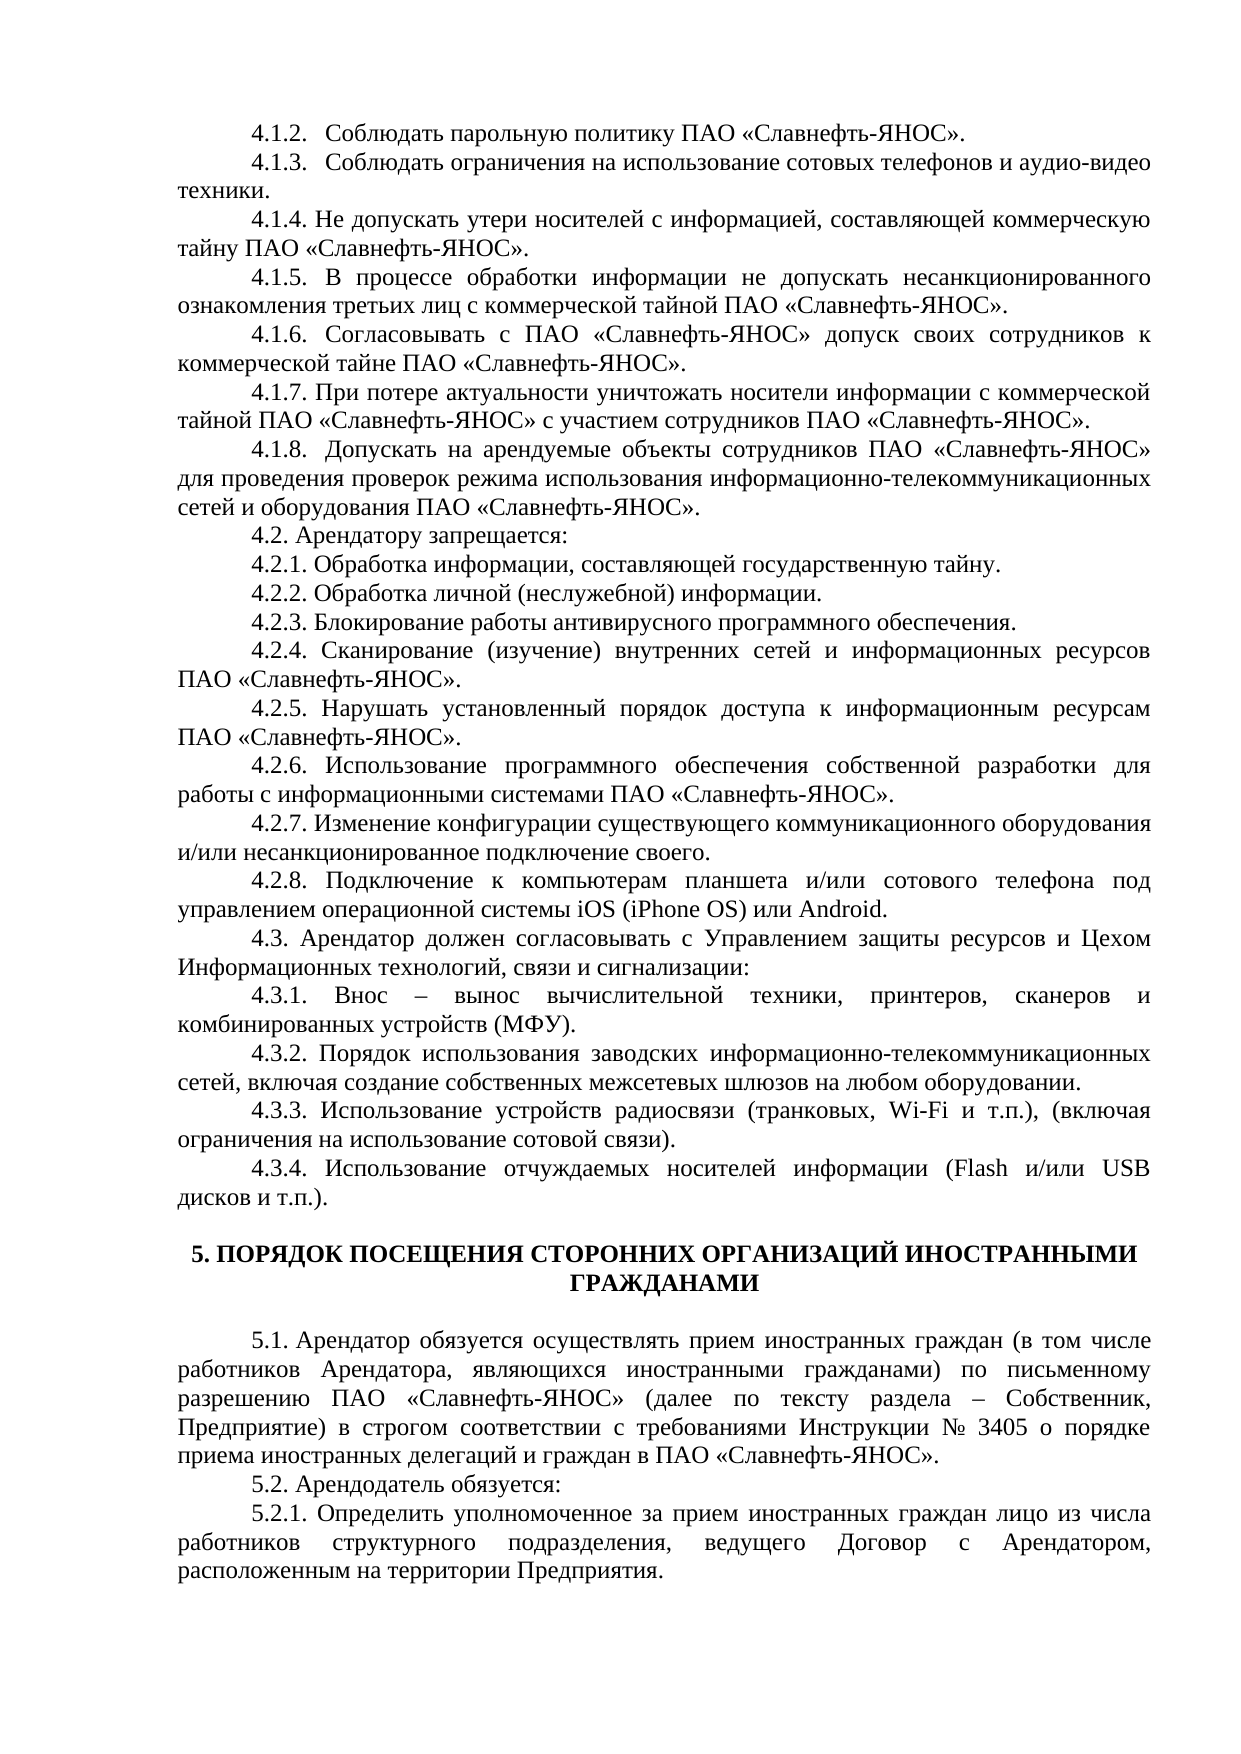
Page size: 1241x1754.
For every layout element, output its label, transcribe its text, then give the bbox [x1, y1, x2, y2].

text 4.3.4. Использование отчуждаемых носителей информации (Flash и/или USB дисков и т.п.). [177, 1153, 1152, 1211]
text 4.2.7. Изменение конфигурации существующего коммуникационного оборудования и/или несанкционированное подключение своего. [177, 808, 1152, 866]
text 4.1.8. Допускать на арендуемые объекты сотрудников ПАО «Славнефть-ЯНОС» для проведения проверок режима использования информационно-телекоммуникационных сетей и оборудования ПАО «Славнефть-ЯНОС». [177, 434, 1152, 521]
text 4.2.1. Обработка информации, составляющей государственную тайну. [177, 549, 1152, 578]
text 4.3.3. Использование устройств радиосвязи (транковых, Wi-Fi и т.п.), (включая ограничения на использование сотовой связи). [177, 1096, 1152, 1153]
text 4.2.5. Нарушать установленный порядок доступа к информационным ресурсам ПАО «Славнефть-ЯНОС». [177, 693, 1152, 751]
text 4.1.3. Соблюдать ограничения на использование сотовых телефонов и аудио-видео техники. [177, 147, 1152, 204]
text 4.2.2. Обработка личной (неслужебной) информации. [177, 578, 1152, 607]
text 4.2.3. Блокирование работы антивирусного программного обеспечения. [177, 607, 1152, 636]
text 4.1.2. Соблюдать парольную политику ПАО «Славнефть-ЯНОС». [177, 118, 1152, 147]
text 4.3.2. Порядок использования заводских информационно-телекоммуникационных сетей, включая создание собственных межсетевых шлюзов на любом оборудовании. [177, 1038, 1152, 1096]
text 5.2. Арендодатель обязуется: [177, 1469, 1152, 1498]
text 4.3.1. Внос – вынос вычислительной техники, принтеров, сканеров и комбинированных устройств (МФУ). [177, 981, 1152, 1038]
text 4.1.5. В процессе обработки информации не допускать несанкционированного ознакомления третьих лиц с коммерческой тайной ПАО «Славнефть-ЯНОС». [177, 262, 1152, 319]
text 5.1. Арендатор обязуется осуществлять прием иностранных граждан (в том числе работников Арендатора, являющихся иностранными гражданами) по письменному разрешению ПАО «Славнефть-ЯНОС» (далее по тексту раздела – Собственник, Предприятие) в строгом соответствии с требованиями Инструкции № 3405 о порядке приема иностранных делегаций и граждан в ПАО «Славнефть-ЯНОС». [177, 1326, 1152, 1469]
text 4.2.8. Подключение к компьютерам планшета и/или сотового телефона под управлением операционной системы iOS (iPhone OS) или Android. [177, 866, 1152, 923]
text 5. ПОРЯДОК ПОСЕЩЕНИЯ СТОРОННИХ ОРГАНИЗАЦИЙ ИНОСТРАННЫМИ ГРАЖДАНАМИ [177, 1239, 1152, 1297]
text 4.1.4. Не допускать утери носителей с информацией, составляющей коммерческую тайну ПАО «Славнефть-ЯНОС». [177, 204, 1152, 262]
text 4.2.4. Сканирование (изучение) внутренних сетей и информационных ресурсов ПАО «Славнефть-ЯНОС». [177, 636, 1152, 693]
text 4.1.7. При потере актуальности уничтожать носители информации с коммерческой тайной ПАО «Славнефть-ЯНОС» с участием сотрудников ПАО «Славнефть-ЯНОС». [177, 377, 1152, 434]
text 4.3. Арендатор должен согласовывать с Управлением защиты ресурсов и Цехом Информационных технологий, связи и сигнализации: [177, 923, 1152, 981]
text 4.1.6. Согласовывать с ПАО «Славнефть-ЯНОС» допуск своих сотрудников к коммерческой тайне ПАО «Славнефть-ЯНОС». [177, 319, 1152, 377]
text 4.2.6. Использование программного обеспечения собственной разработки для работы с информационными системами ПАО «Славнефть-ЯНОС». [177, 751, 1152, 808]
text 4.2. Арендатору запрещается: [177, 521, 1152, 549]
text 5.2.1. Определить уполномоченное за прием иностранных граждан лицо из числа работников структурного подразделения, ведущего Договор с Арендатором, расположенным на территории Предприятия. [177, 1498, 1152, 1584]
